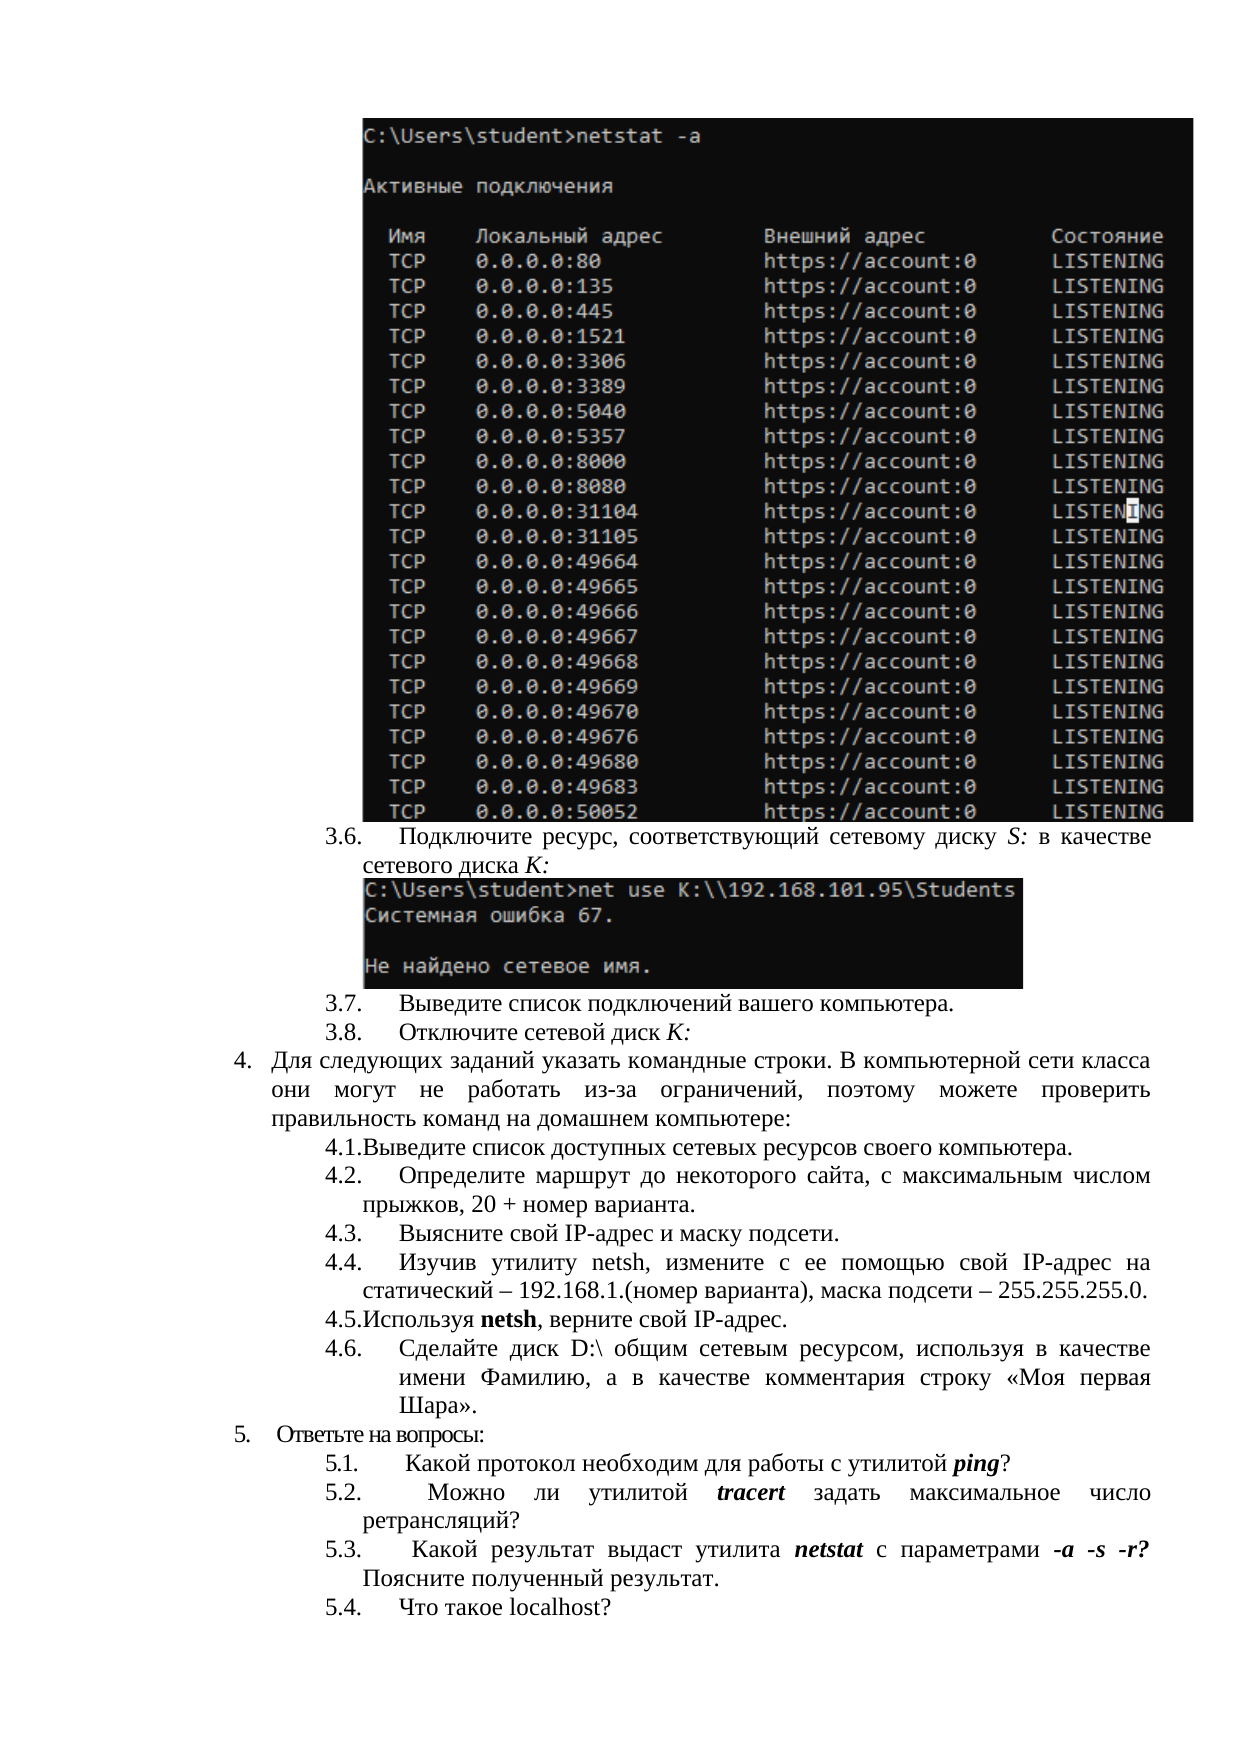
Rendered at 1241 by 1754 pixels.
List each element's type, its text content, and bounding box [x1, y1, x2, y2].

list Подключите ресурс, соответствующий сетевому диску S: в качестве сетевого диска K: [325, 821, 1152, 879]
list Какой результат выдаст утилита netstat с параметрами -a -s -r? Поясните полученный результат. [325, 1534, 1152, 1592]
list Отключите сетевой диск K: [325, 1017, 1152, 1046]
list Используя netsh, верните свой IP-адрес. [325, 1304, 1152, 1333]
list Выясните свой IP-адрес и маску подсети. [325, 1218, 1152, 1247]
list Сделайте диск D:\ общим сетевым ресурсом, используя в качестве имени Фамилию, а в качестве комментария строку «Моя первая Шара». [325, 1333, 1152, 1419]
list Ответьте на вопросы: [233, 1419, 1152, 1448]
list Выведите список подключений вашего компьютера. [325, 988, 1152, 1017]
picture [362, 118, 1194, 822]
list Для следующих заданий указать командные строки. В компьютерной сети класса они могут не работать из-за ограничений, поэтому можете проверить правильность команд на домашнем компьютере: [233, 1046, 1152, 1132]
list Можно ли утилитой tracert задать максимальное число ретрансляций? [325, 1477, 1152, 1534]
list Изучив утилиту netsh, измените с ее помощью свой IP-адрес на статический – 192.168.1.(номер варианта), маска подсети – 255.255.255.0. [325, 1247, 1152, 1304]
list Какой протокол необходим для работы с утилитой ping? [325, 1448, 1152, 1477]
picture [362, 878, 1024, 989]
list Определите маршрут до некоторого сайта, с максимальным числом прыжков, 20 + номер варианта. [325, 1161, 1152, 1218]
list Что такое localhost? [325, 1592, 1152, 1621]
list Выведите список доступных сетевых ресурсов своего компьютера. [325, 1132, 1152, 1161]
